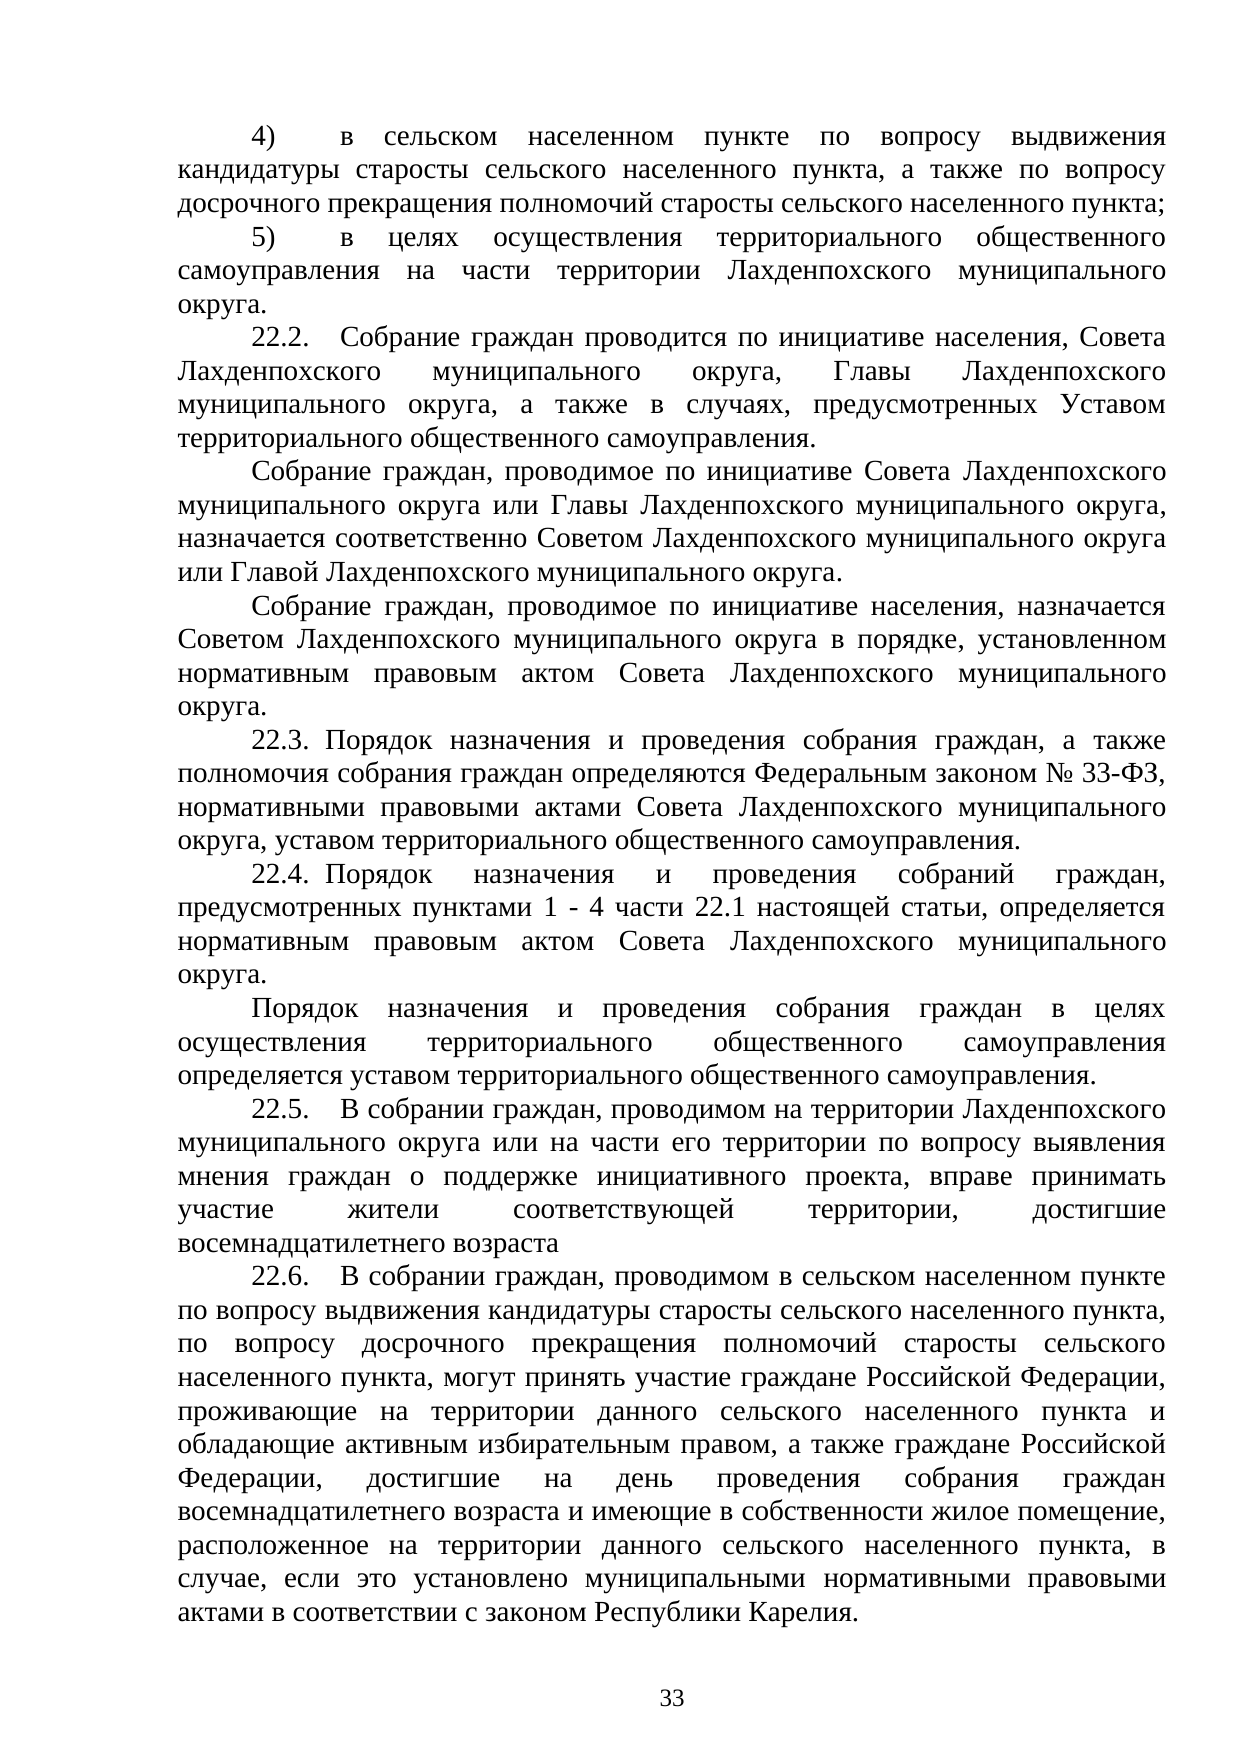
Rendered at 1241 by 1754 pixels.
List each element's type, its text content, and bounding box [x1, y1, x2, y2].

list В собрании граждан, проводимом в сельском населенном пункте по вопросу выдвижения кандидатуры старосты сельского населенного пункта, по вопросу досрочного прекращения полномочий старосты сельского населенного пункта, могут принять участие граждане Российской Федерации, проживающие на территории данного сельского населенного пункта и обладающие активным избирательным правом, а также граждане Российской Федерации, достигшие на день проведения собрания граждан восемнадцатилетнего возраста и имеющие в собственности жилое помещение, расположенное на территории данного сельского населенного пункта, в случае, если это установлено муниципальными нормативными правовыми актами в соответствии с законом Республики Карелия. [177, 1258, 1167, 1627]
list Собрание граждан проводится по инициативе населения, Совета Лахденпохского муниципального округа, Главы Лахденпохского муниципального округа, а также в случаях, предусмотренных Уставом территориального общественного самоуправления. [177, 319, 1167, 453]
list Порядок назначения и проведения собраний граждан, предусмотренных пунктами 1 - 4 части 22.1 настоящей статьи, определяется нормативным правовым актом Совета Лахденпохского муниципального округа. [177, 856, 1167, 990]
list В собрании граждан, проводимом на территории Лахденпохского муниципального округа или на части его территории по вопросу выявления мнения граждан о поддержке инициативного проекта, вправе принимать участие жители соответствующей территории, достигшие восемнадцатилетнего возраста [177, 1091, 1167, 1258]
list в целях осуществления территориального общественного самоуправления на части территории Лахденпохского муниципального округа. [177, 219, 1167, 319]
text Порядок назначения и проведения собрания граждан в целях осуществления территориального общественного самоуправления определяется уставом территориального общественного самоуправления. [177, 990, 1167, 1091]
text Собрание граждан, проводимое по инициативе населения, назначается Советом Лахденпохского муниципального округа в порядке, установленном нормативным правовым актом Совета Лахденпохского муниципального округа. [177, 588, 1167, 722]
list Порядок назначения и проведения собрания граждан, а также полномочия собрания граждан определяются Федеральным законом № 33-ФЗ, нормативными правовыми актами Совета Лахденпохского муниципального округа, уставом территориального общественного самоуправления. [177, 722, 1167, 856]
list в сельском населенном пункте по вопросу выдвижения кандидатуры старосты сельского населенного пункта, а также по вопросу досрочного прекращения полномочий старосты сельского населенного пункта; [177, 118, 1167, 219]
text Собрание граждан, проводимое по инициативе Совета Лахденпохского муниципального округа или Главы Лахденпохского муниципального округа, назначается соответственно Советом Лахденпохского муниципального округа или Главой Лахденпохского муниципального округа. [177, 453, 1167, 588]
